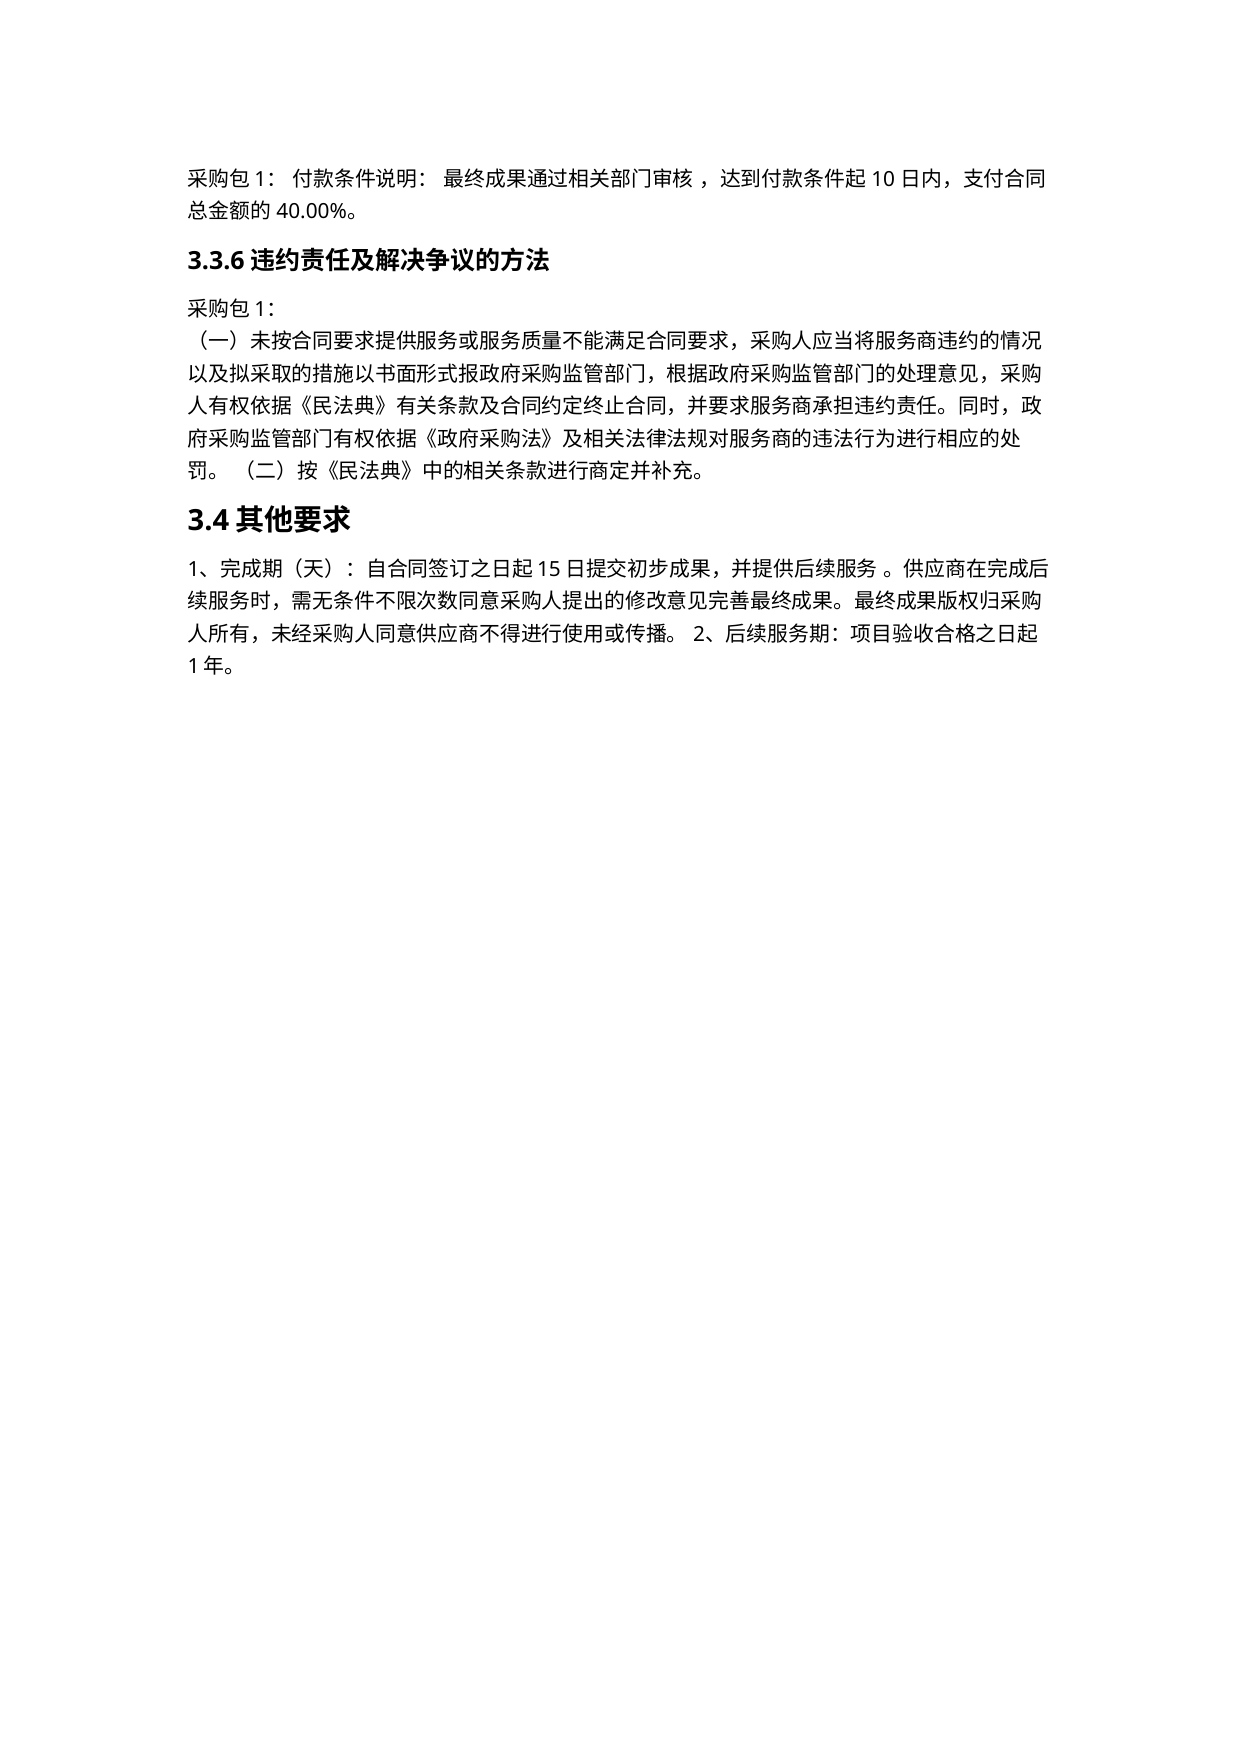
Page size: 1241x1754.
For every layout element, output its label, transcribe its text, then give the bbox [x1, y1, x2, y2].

text （一）未按合同要求提供服务或服务质量不能满足合同要求，采购人应当将服务商违约的情况以及拟采取的措施以书面形式报政府采购监管部门，根据政府采购监管部门的处理意见，采购人有权依据《民法典》有关条款及合同约定终止合同，并要求服务商承担违约责任。同时，政府采购监管部门有权依据《政府采购法》及相关法律法规对服务商的违法行为进行相应的处罚。 （二）按《民法典》中的相关条款进行商定并补充。 [187, 324, 1053, 487]
text 3.4其他要求 [187, 487, 1053, 552]
text 采购包1： [187, 292, 1053, 324]
text 3.3.6违约责任及解决争议的方法 [187, 227, 1053, 292]
text 1、完成期（天）：自合同签订之日起15日提交初步成果，并提供后续服务 。供应商在完成后续服务时，需无条件不限次数同意采购人提出的修改意见完善最终成果。最终成果版权归采购人所有，未经采购人同意供应商不得进行使用或传播。 2、后续服务期：项目验收合格之日起1年。 [187, 552, 1053, 682]
text 采购包1： 付款条件说明： 最终成果通过相关部门审核 ，达到付款条件起 10 日内，支付合同总金额的 40.00%。 [187, 162, 1053, 227]
